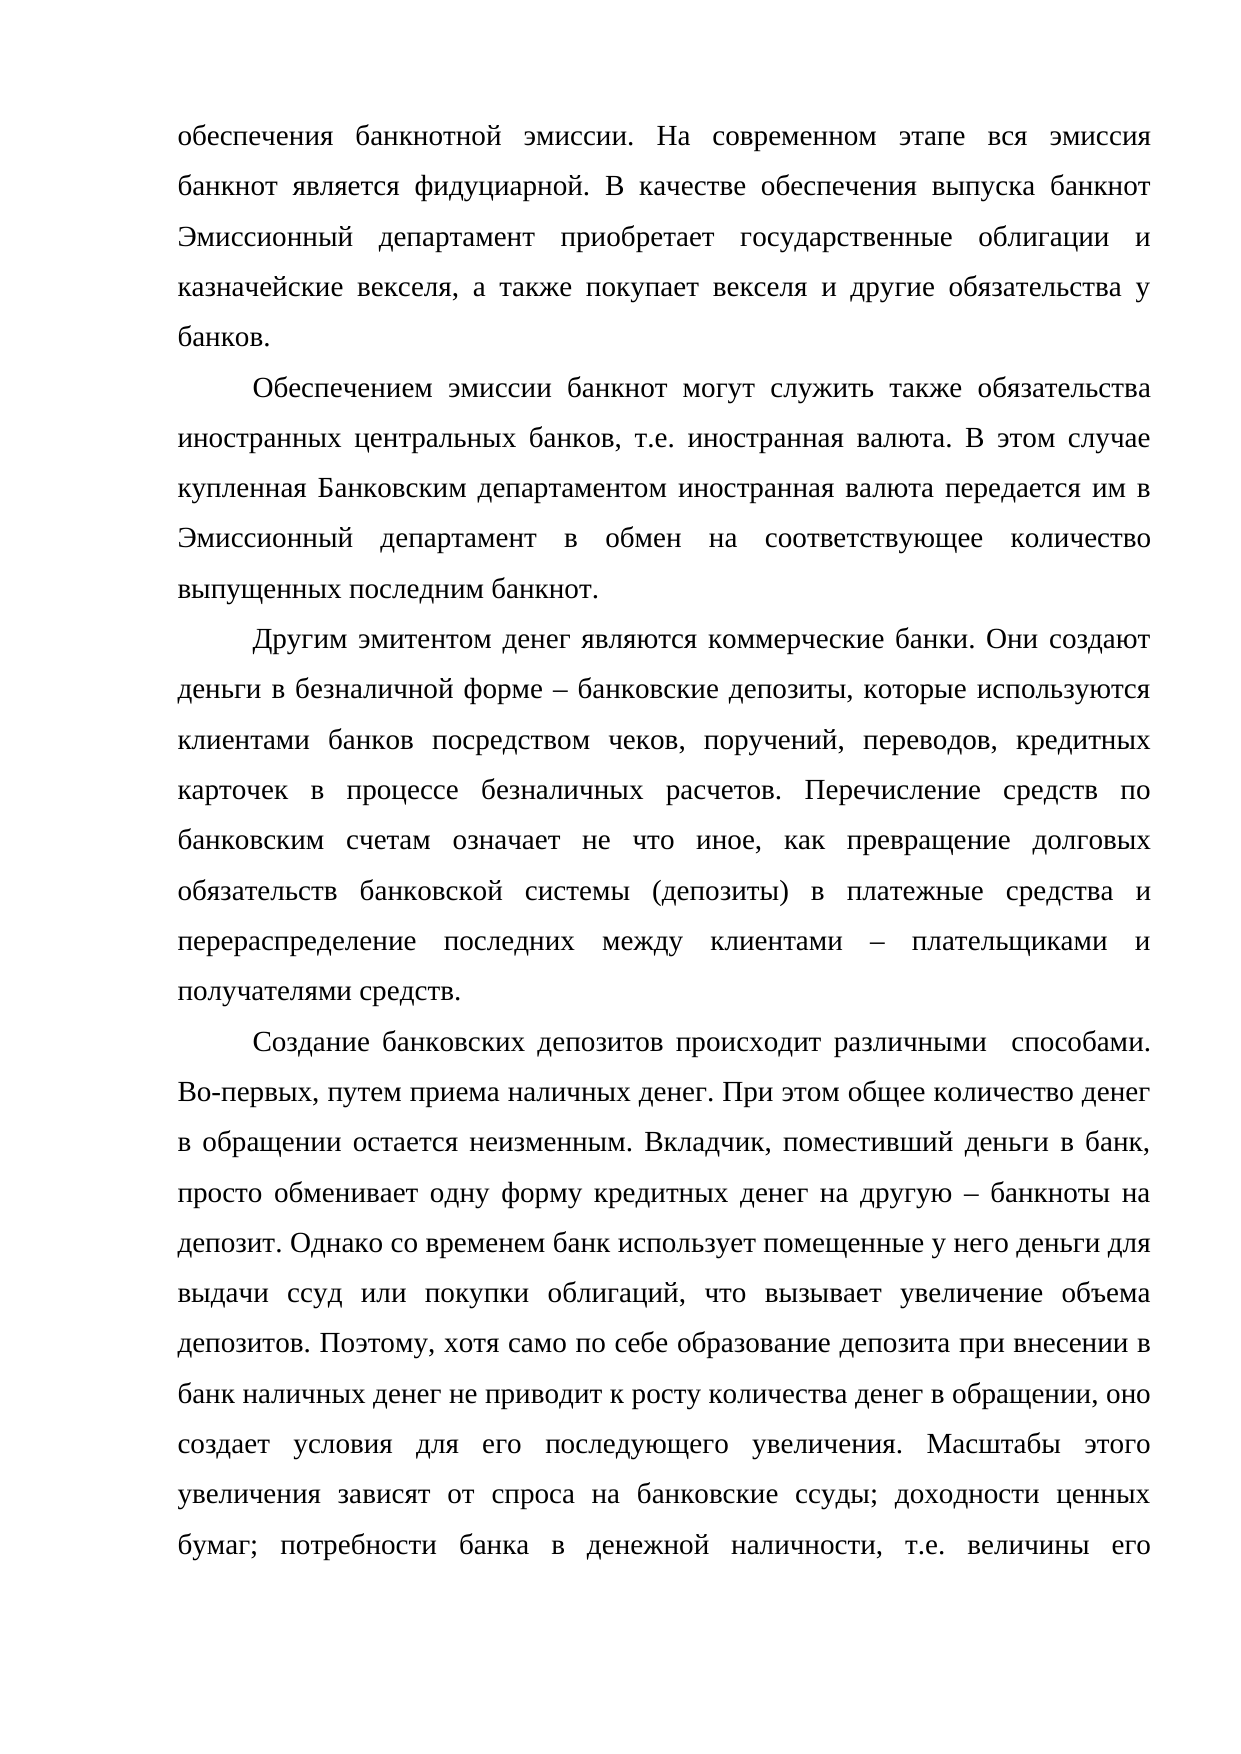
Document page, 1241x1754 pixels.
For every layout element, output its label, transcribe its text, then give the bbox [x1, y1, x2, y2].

text Обеспечением эмиссии банкнот могут служить также обязательства иностранных центральных банков, т.е. иностранная валюта. В этом случае купленная Банковским департаментом иностранная валюта передается им в Эмиссионный департамент в обмен на соответствующее количество выпущенных последним банкнот. [177, 370, 1152, 604]
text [177, 118, 1152, 353]
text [177, 1024, 1152, 1560]
text Другим эмитентом денег являются коммерческие банки. Они создают деньги в безналичной форме – банковские депозиты, которые используются клиентами банков посредством чеков, поручений, переводов, кредитных карточек в процессе безналичных расчетов. Перечисление средств по банковским счетам означает не что иное, как превращение долговых обязательств банковской системы (депозиты) в платежные средства и перераспределение последних между клиентами – плательщиками и получателями средств. [177, 621, 1152, 1007]
